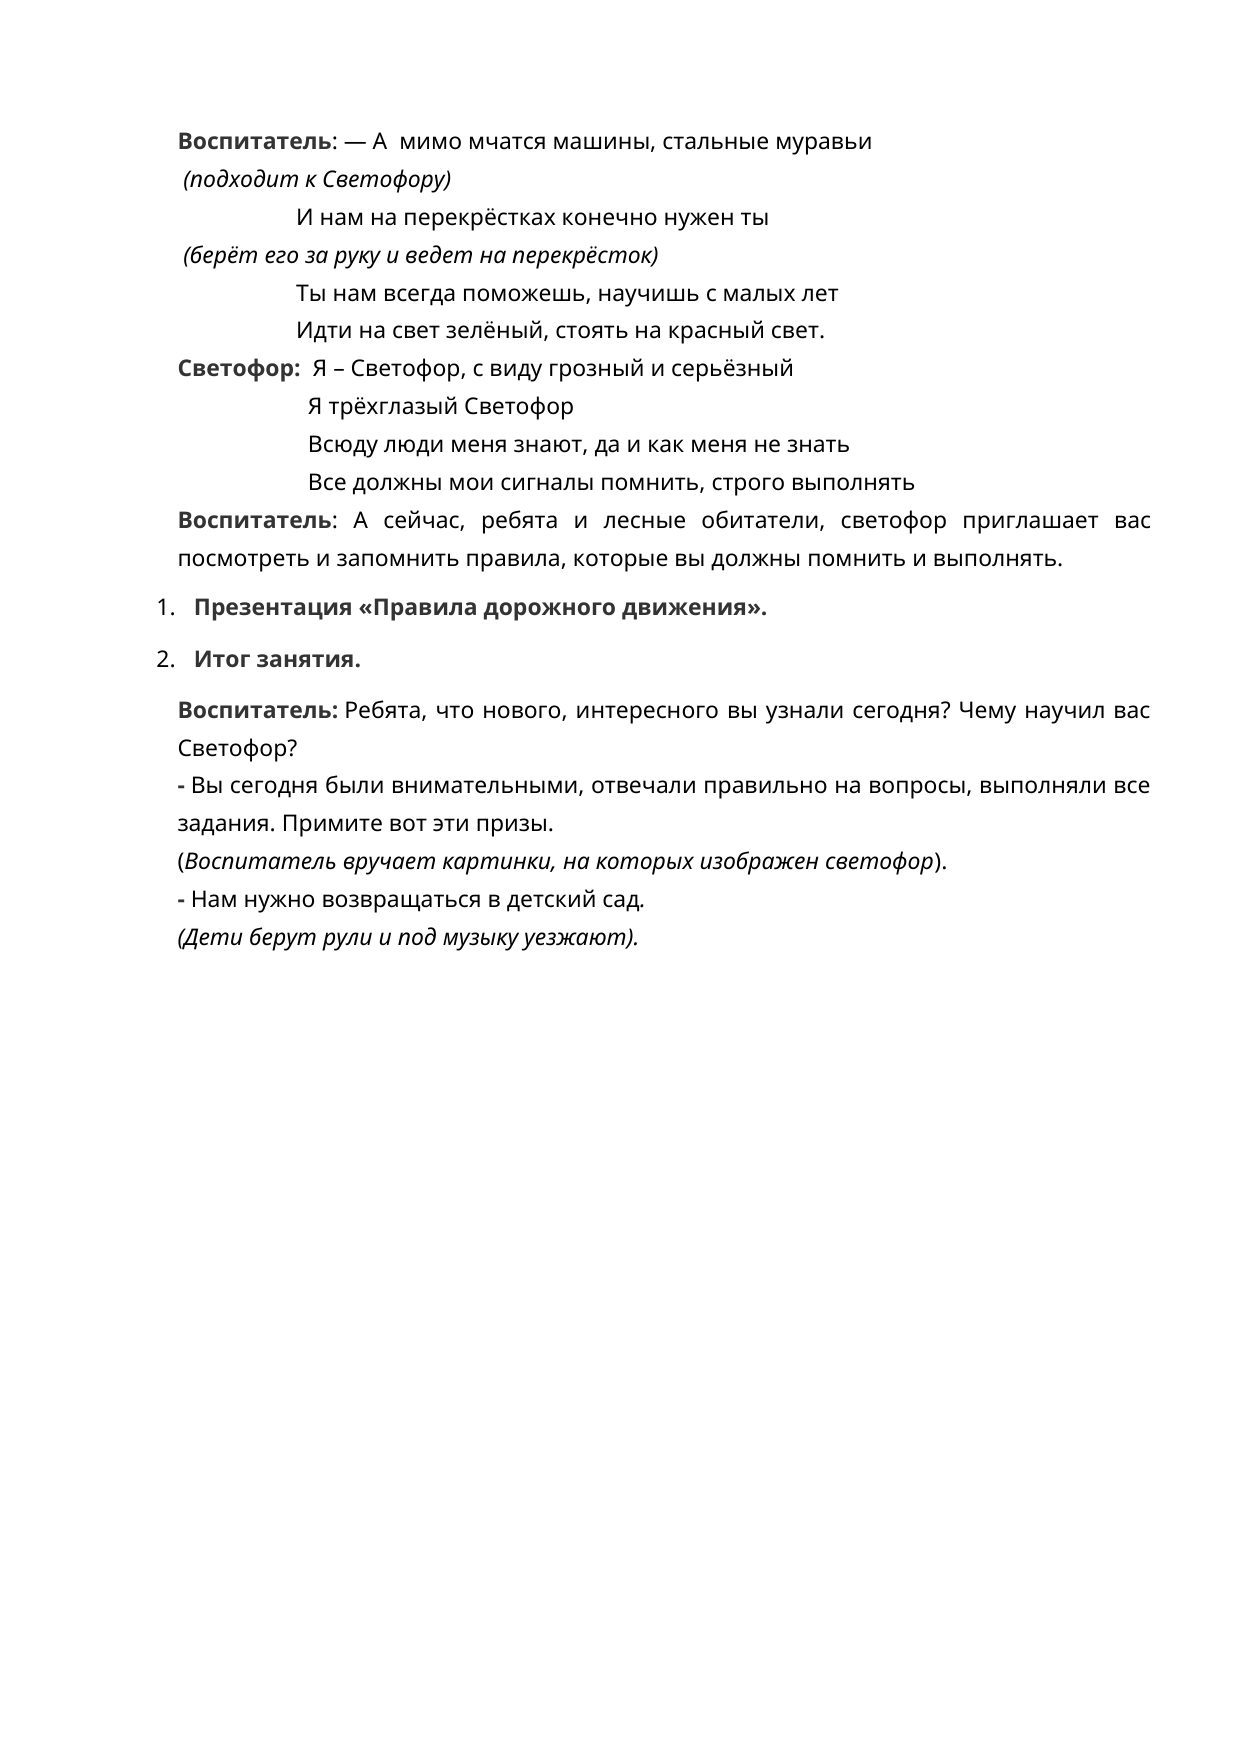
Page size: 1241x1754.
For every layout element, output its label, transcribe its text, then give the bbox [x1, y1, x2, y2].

text Светофор: Я – Светофор, с виду грозный и серьёзный [177, 346, 1152, 383]
text (подходит к Светофору) [177, 156, 1152, 194]
text - Вы сегодня были внимательными, отвечали правильно на вопросы, выполняли все задания. Примите вот эти призы. [177, 763, 1152, 839]
text (Воспитатель вручает картинки, на которых изображен светофор). [177, 839, 1152, 877]
list Итог занятия. [156, 636, 1152, 674]
text Воспитатель: — А мимо мчатся машины, стальные муравьи [177, 118, 1152, 156]
text Идти на свет зелёный, стоять на красный свет. [177, 308, 1152, 346]
text - Нам нужно возвращаться в детский сад. [177, 877, 1152, 914]
text Воспитатель: Ребята, что нового, интересного вы узнали сегодня? Чему научил вас Светофор? [177, 687, 1152, 763]
text Воспитатель: А сейчас, ребята и лесные обитатели, светофор приглашает вас посмотреть и запомнить правила, которые вы должны помнить и выполнять. [177, 497, 1152, 573]
text Все должны мои сигналы помнить, строго выполнять [177, 459, 1152, 497]
text Я трёхглазый Светофор [177, 383, 1152, 421]
text Ты нам всегда поможешь, научишь с малых лет [177, 270, 1152, 308]
list Презентация «Правила дорожного движения». [156, 585, 1152, 623]
text (Дети берут рули и под музыку уезжают). [177, 914, 1152, 952]
text Всюду люди меня знают, да и как меня не знать [177, 421, 1152, 459]
text (берёт его за руку и ведет на перекрёсток) [177, 232, 1152, 270]
text И нам на перекрёстках конечно нужен ты [177, 194, 1152, 232]
